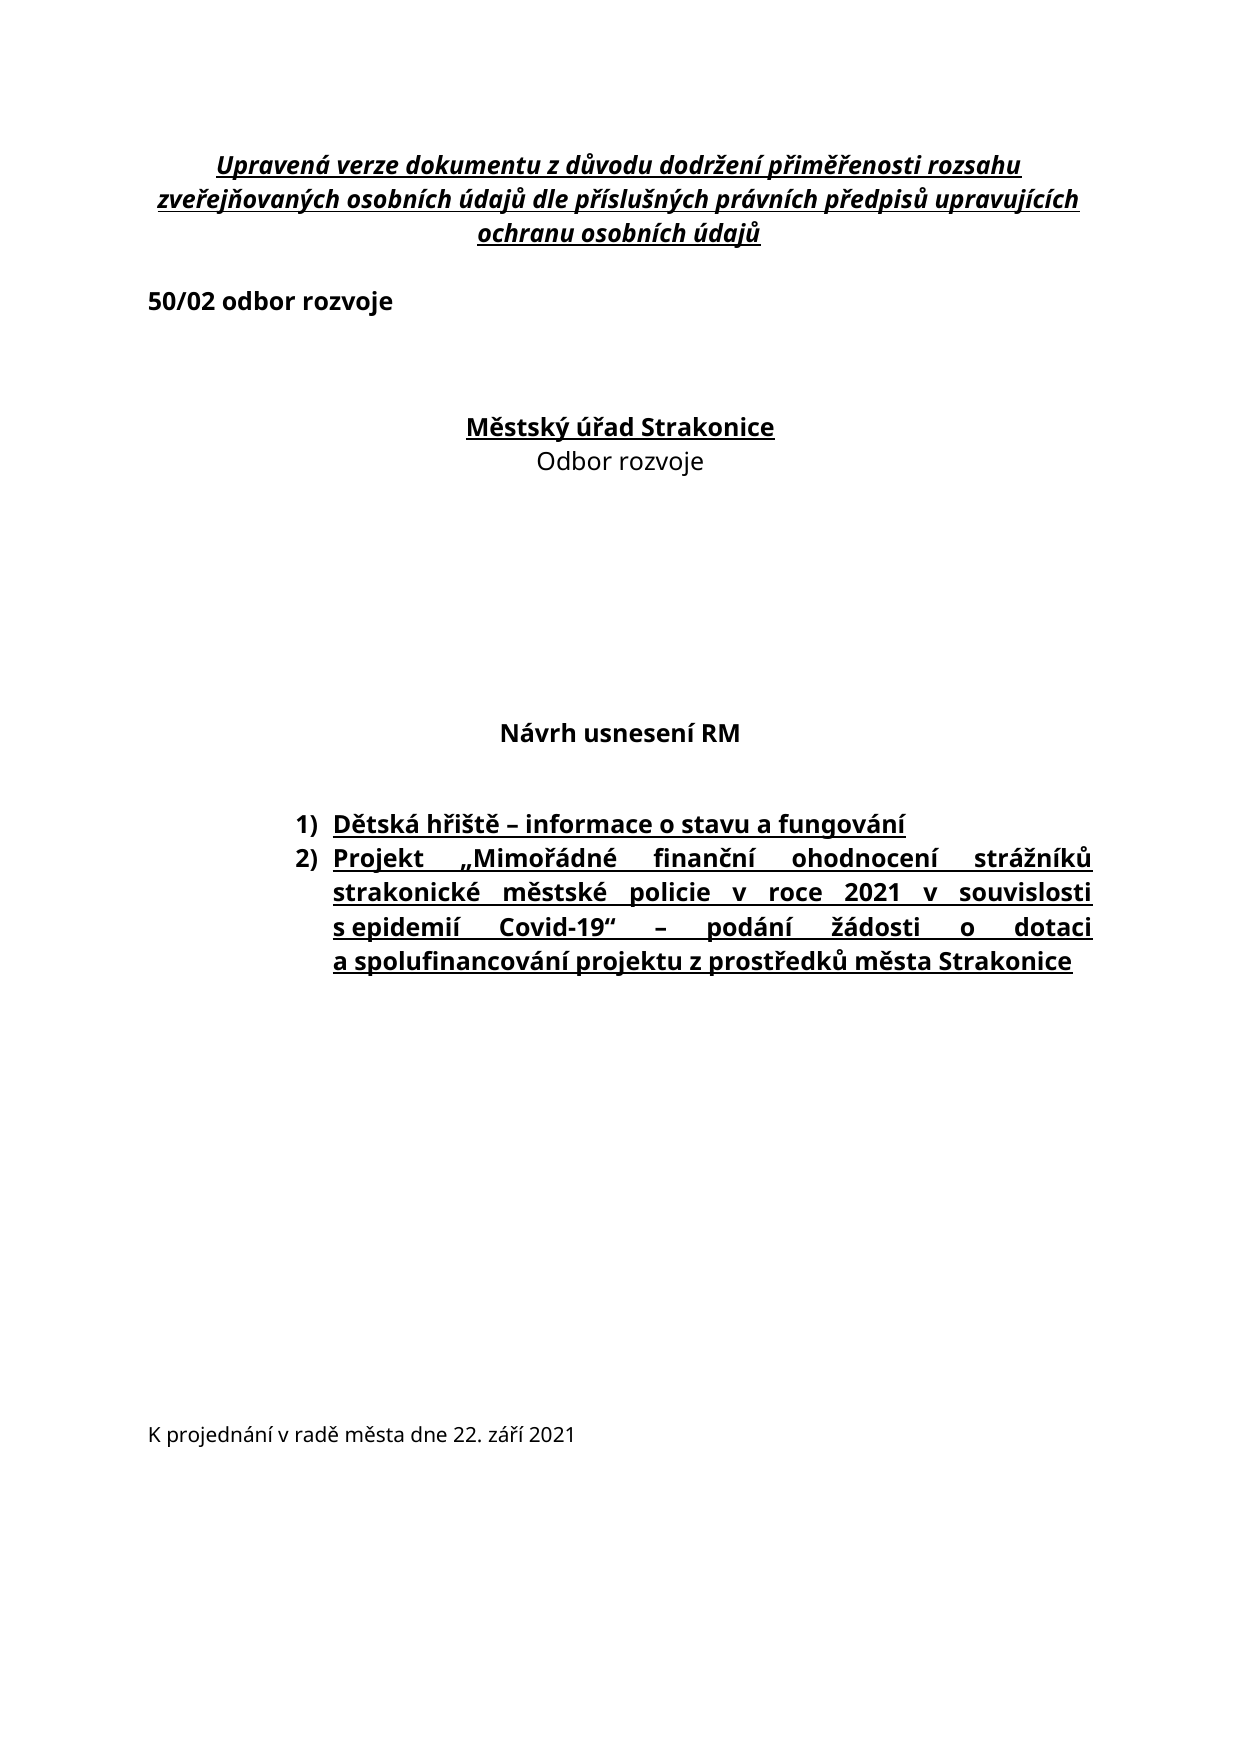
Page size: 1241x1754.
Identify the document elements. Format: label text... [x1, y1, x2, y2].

list Dětská hřiště – informace o stavu a fungování [295, 807, 1093, 841]
text Návrh usnesení RM [148, 716, 1093, 750]
text Odbor rozvoje [148, 443, 1093, 478]
list Projekt „Mimořádné finanční ohodnocení strážníků strakonické městské policie v roce 2021 v souvislosti s epidemií Covid-19“ – podání žádosti o dotaci a spolufinancování projektu z prostředků města Strakonice [295, 841, 1093, 977]
text Upravená verze dokumentu z důvodu dodržení přiměřenosti rozsahu zveřejňovaných osobních údajů dle příslušných právních předpisů upravujících ochranu osobních údajů [148, 148, 1093, 250]
subtitle 50/02 odbor rozvoje [148, 284, 1093, 318]
text Městský úřad Strakonice [148, 409, 1093, 443]
text K projednání v radě města dne 22. září 2021 [148, 1420, 1093, 1448]
